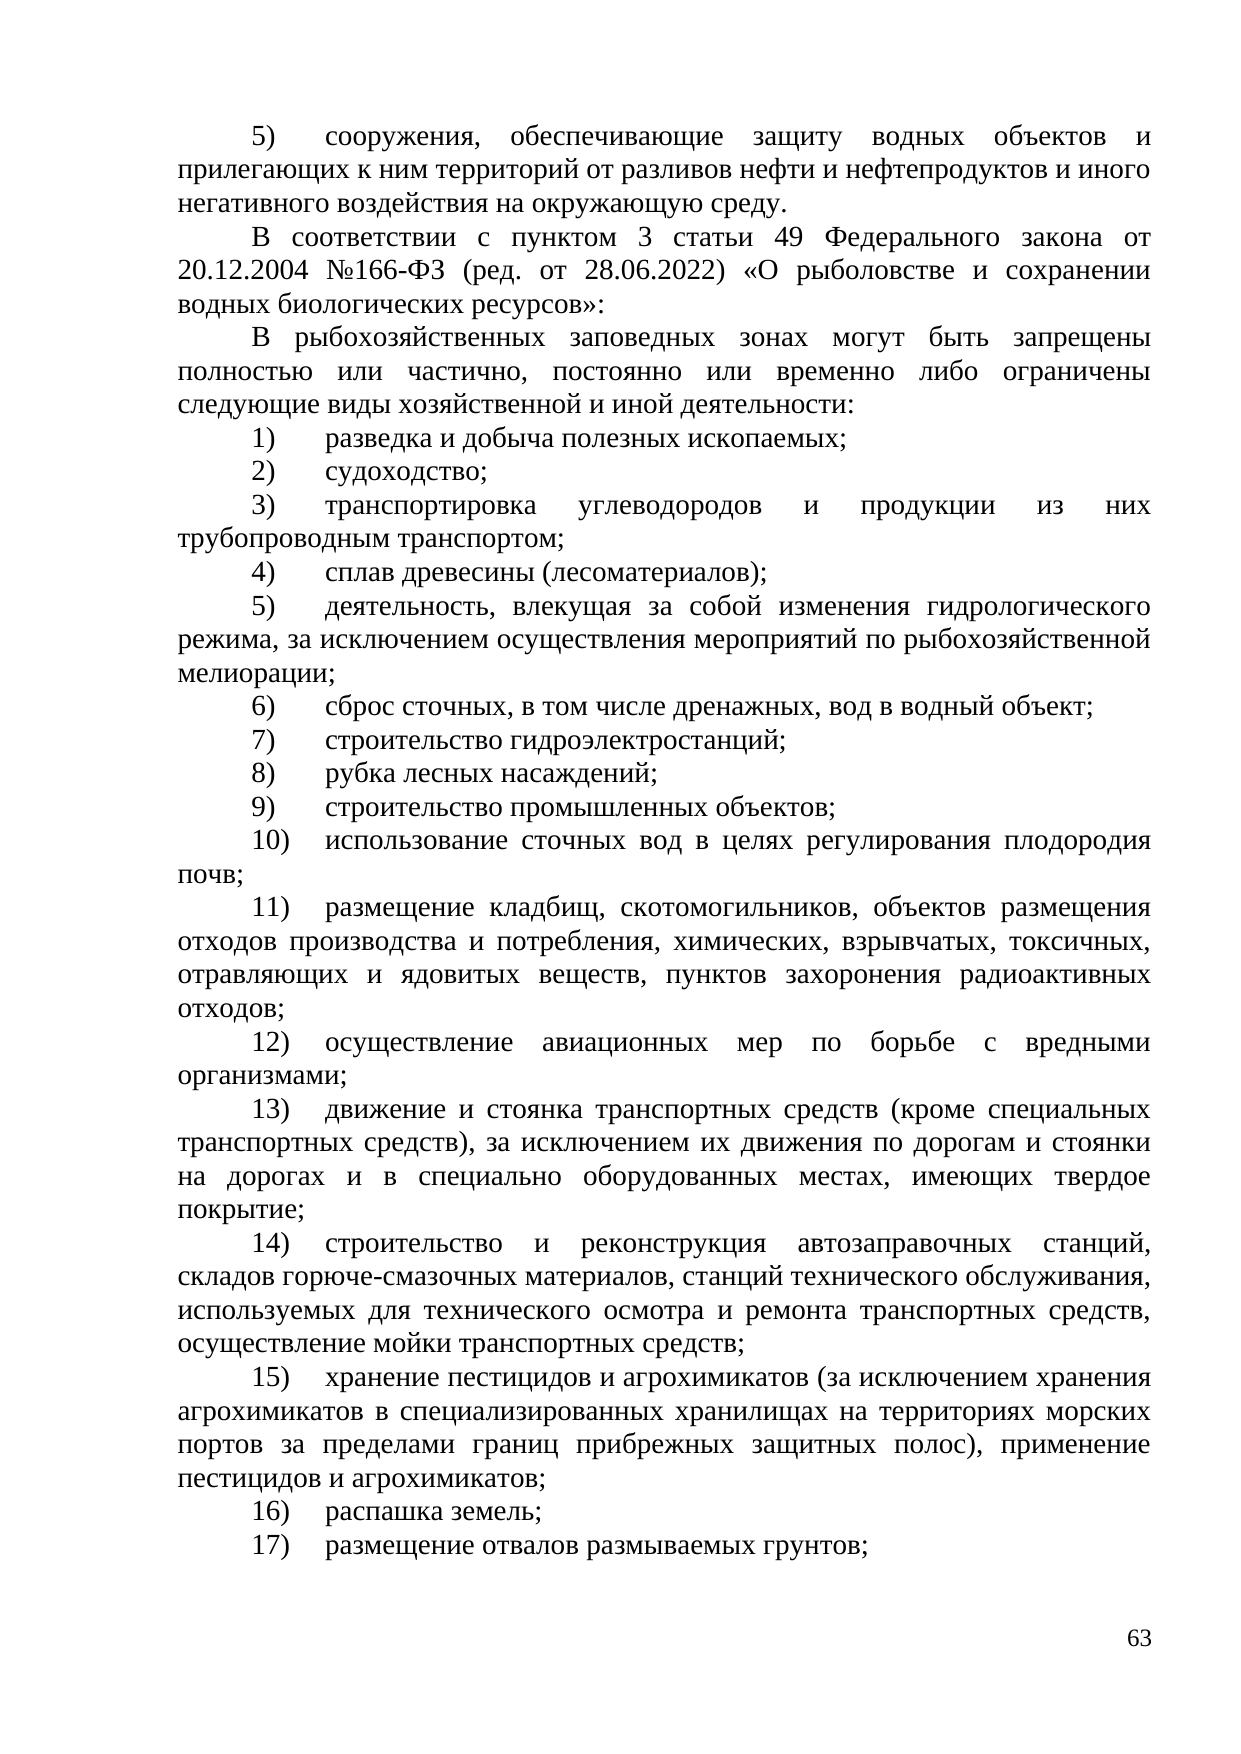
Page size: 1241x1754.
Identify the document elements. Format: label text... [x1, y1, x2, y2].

text 12) осуществление авиационных мер по борьбе с вредными организмами; [177, 1024, 1152, 1091]
text 16) распашка земель; [177, 1493, 1152, 1527]
text 1) разведка и добыча полезных ископаемых; [177, 420, 1152, 453]
text 6) сброс сточных, в том числе дренажных, вод в водный объект; [177, 688, 1152, 722]
text 13) движение и стоянка транспортных средств (кроме специальных транспортных средств), за исключением их движения по дорогам и стоянки на дорогах и в специально оборудованных местах, имеющих твердое покрытие; [177, 1091, 1152, 1225]
text 14) строительство и реконструкция автозаправочных станций, складов горюче-смазочных материалов, станций технического обслуживания, используемых для технического осмотра и ремонта транспортных средств, осуществление мойки транспортных средств; [177, 1225, 1152, 1359]
text 5) деятельность, влекущая за собой изменения гидрологического режима, за исключением осуществления мероприятий по рыбохозяйственной мелиорации; [177, 588, 1152, 688]
text 15) хранение пестицидов и агрохимикатов (за исключением хранения агрохимикатов в специализированных хранилищах на территориях морских портов за пределами границ прибрежных защитных полос), применение пестицидов и агрохимикатов; [177, 1359, 1152, 1493]
text 9) строительство промышленных объектов; [177, 789, 1152, 822]
text 4) сплав древесины (лесоматериалов); [177, 554, 1152, 588]
text В рыбохозяйственных заповедных зонах могут быть запрещены полностью или частично, постоянно или временно либо ограничены следующие виды хозяйственной и иной деятельности: [177, 319, 1152, 420]
text 11) размещение кладбищ, скотомогильников, объектов размещения отходов производства и потребления, химических, взрывчатых, токсичных, отравляющих и ядовитых веществ, пунктов захоронения радиоактивных отходов; [177, 889, 1152, 1024]
text 2) судоходство; [177, 453, 1152, 487]
text В соответствии с пунктом 3 статьи 49 Федерального закона от 20.12.2004 №166-ФЗ (ред. от 28.06.2022) «О рыболовстве и сохранении водных биологических ресурсов»: [177, 219, 1152, 319]
text 7) строительство гидроэлектростанций; [177, 722, 1152, 755]
text 10) использование сточных вод в целях регулирования плодородия почв; [177, 822, 1152, 889]
text 8) рубка лесных насаждений; [177, 755, 1152, 789]
text 5) сооружения, обеспечивающие защиту водных объектов и прилегающих к ним территорий от разливов нефти и нефтепродуктов и иного негативного воздействия на окружающую среду. [177, 118, 1152, 219]
text 3) транспортировка углеводородов и продукции из них трубопроводным транспортом; [177, 487, 1152, 554]
text 17) размещение отвалов размываемых грунтов; [177, 1527, 1152, 1560]
